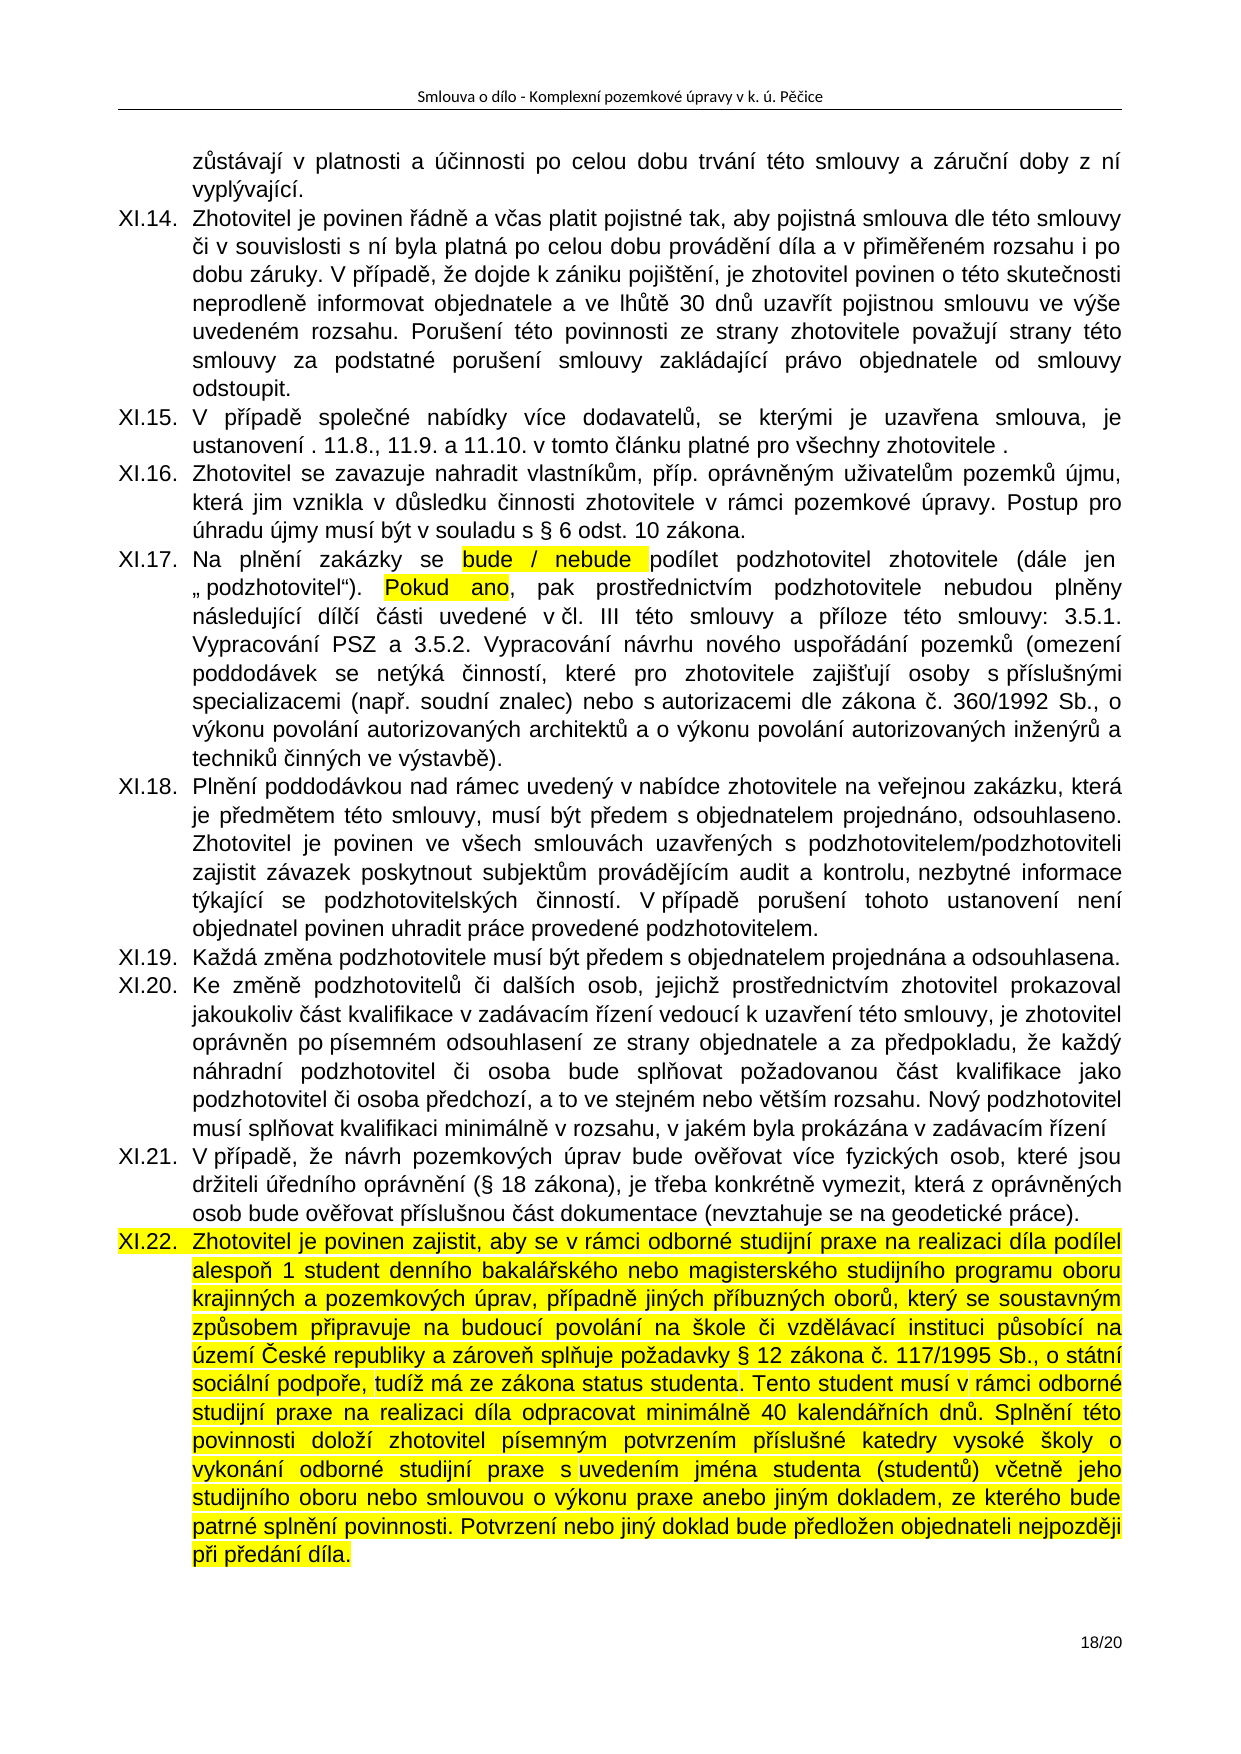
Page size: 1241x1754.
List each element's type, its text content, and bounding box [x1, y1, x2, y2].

list Na plnění zakázky se bude / nebude podílet podzhotovitel zhotovitele (dále jen „ podzhotovitel“). Pokud ano, pak prostřednictvím podzhotovitele nebudou plněny následující dílčí části uvedené v čl. III této smlouvy a příloze této smlouvy: 3.5.1. Vypracování PSZ a 3.5.2. Vypracování návrhu nového uspořádání pozemků (omezení poddodávek se netýká činností, které pro zhotovitele zajišťují osoby s příslušnými specializacemi (např. soudní znalec) nebo s autorizacemi dle zákona č. 360/1992 Sb., o výkonu povolání autorizovaných architektů a o výkonu povolání autorizovaných inženýrů a techniků činných ve výstavbě). [118, 546, 1122, 771]
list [118, 148, 1122, 202]
list Zhotovitel se zavazuje nahradit vlastníkům, příp. oprávněným uživatelům pozemků újmu, která jim vznikla v důsledku činnosti zhotovitele v rámci pozemkové úpravy. Postup pro úhradu újmy musí být v souladu s § 6 odst. 10 zákona. [118, 460, 1122, 544]
list Plnění poddodávkou nad rámec uvedený v nabídce zhotovitele na veřejnou zakázku, která je předmětem této smlouvy, musí být předem s objednatelem projednáno, odsouhlaseno. Zhotovitel je povinen ve všech smlouvách uzavřených s podzhotovitelem/podzhotoviteli zajistit závazek poskytnout subjektům provádějícím audit a kontrolu, nezbytné informace týkající se podzhotovitelských činností. V případě porušení tohoto ustanovení není objednatel povinen uhradit práce provedené podzhotovitelem. [118, 773, 1122, 942]
list Zhotovitel je povinen zajistit, aby se v rámci odborné studijní praxe na realizaci díla podílel alespoň 1 student denního bakalářského nebo magisterského studijního programu oboru krajinných a pozemkových úprav, případně jiných příbuzných oborů, který se soustavným způsobem připravuje na budoucí povolání na škole či vzdělávací instituci působící na území České republiky a zároveň splňuje požadavky § 12 zákona č. 117/1995 Sb., o státní sociální podpoře, tudíž má ze zákona status studenta. Tento student musí v rámci odborné studijní praxe na realizaci díla odpracovat minimálně 40 kalendářních dnů. Splnění této povinnosti doloží zhotovitel písemným potvrzením příslušné katedry vysoké školy o vykonání odborné studijní praxe s uvedením jména studenta (studentů) včetně jeho studijního oboru nebo smlouvou o výkonu praxe anebo jiným dokladem, ze kterého bude patrné splnění povinnosti. Potvrzení nebo jiný doklad bude předložen objednateli nejpozději při předání díla. [118, 1254, 1122, 1567]
list Zhotovitel je povinen řádně a včas platit pojistné tak, aby pojistná smlouva dle této smlouvy či v souvislosti s ní byla platná po celou dobu provádění díla a v přiměřeném rozsahu i po dobu záruky. V případě, že dojde k zániku pojištění, je zhotovitel povinen o této skutečnosti neprodleně informovat objednatele a ve lhůtě 30 dnů uzavřít pojistnou smlouvu ve výše uvedeném rozsahu. Porušení této povinnosti ze strany zhotovitele považují strany této smlouvy za podstatné porušení smlouvy zakládající právo objednatele od smlouvy odstoupit. [118, 204, 1122, 401]
list V případě, že návrh pozemkových úprav bude ověřovat více fyzických osob, které jsou držiteli úředního oprávnění (§ 18 zákona), je třeba konkrétně vymezit, která z oprávněných osob bude ověřovat příslušnou část dokumentace (nevztahuje se na geodetické práce). [118, 1143, 1122, 1226]
list V případě společné nabídky více dodavatelů, se kterými je uzavřena smlouva, je ustanovení . 11.8., 11.9. a 11.10. v tomto článku platné pro všechny zhotovitele . [118, 403, 1122, 458]
list Ke změně podzhotovitelů či dalších osob, jejichž prostřednictvím zhotovitel prokazoval jakoukoliv část kvalifikace v zadávacím řízení vedoucí k uzavření této smlouvy, je zhotovitel oprávněn po písemném odsouhlasení ze strany objednatele a za předpokladu, že každý náhradní podzhotovitel či osoba bude splňovat požadovanou část kvalifikace jako podzhotovitel či osoba předchozí, a to ve stejném nebo větším rozsahu. Nový podzhotovitel musí splňovat kvalifikaci minimálně v rozsahu, v jakém byla prokázána v zadávacím řízení [118, 972, 1122, 1141]
list Každá změna podzhotovitele musí být předem s objednatelem projednána a odsouhlasena. [118, 944, 1122, 970]
